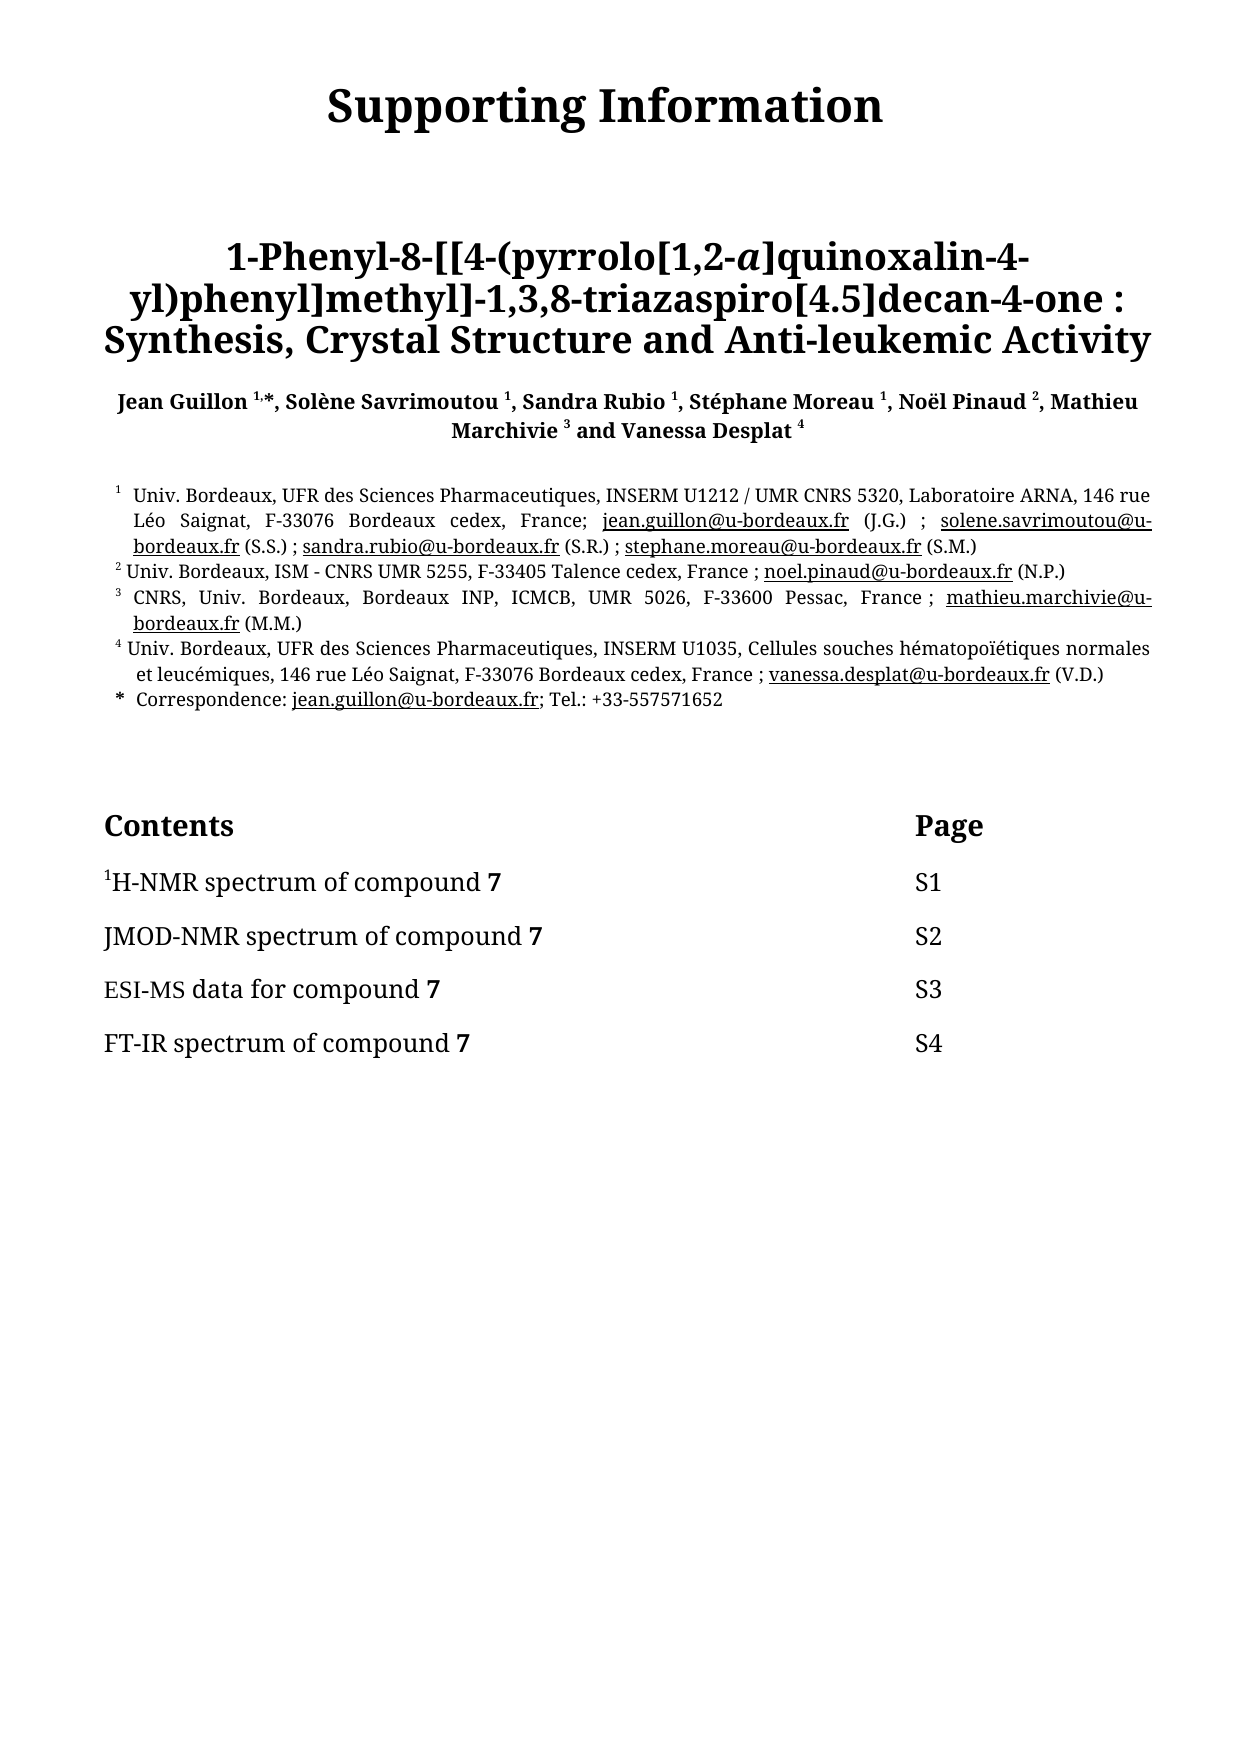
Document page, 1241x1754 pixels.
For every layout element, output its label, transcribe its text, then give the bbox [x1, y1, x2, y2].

text * Correspondence: jean.guillon@u-bordeaux.fr; Tel.: +33-557571652 [115, 686, 1152, 712]
text 3 CNRS, Univ. Bordeaux, Bordeaux INP, ICMCB, UMR 5026, F-33600 Pessac, France ; mathieu.marchivie@u-bordeaux.fr (M.M.) [115, 584, 1152, 635]
text Jean Guillon 1,*, Solène Savrimoutou 1, Sandra Rubio 1, Stéphane Moreau 1, Noël Pinaud 2, Mathieu Marchivie 3 and Vanessa Desplat 4 [103, 387, 1152, 444]
text 2 Univ. Bordeaux, ISM - CNRS UMR 5255, F-33405 Talence cedex, France ; noel.pinaud@u-bordeaux.fr (N.P.) [115, 559, 1152, 584]
text 1H-NMR spectrum of compound 7 S1 [103, 865, 1152, 899]
title Supporting Information [59, 74, 1152, 136]
title 1-Phenyl-8-[[4-(pyrrolo[1,2-a]quinoxalin-4-yl)phenyl]methyl]-1,3,8-triazaspiro[4.5]decan-4-one : Synthesis, Crystal Structure and Anti-leukemic Activity [103, 237, 1152, 362]
text ESI-MS data for compound 7 S3 [103, 972, 1152, 1006]
text FT-IR spectrum of compound 7 S4 [103, 1025, 1152, 1059]
text Contents Page [103, 806, 1152, 845]
text 1 Univ. Bordeaux, UFR des Sciences Pharmaceutiques, INSERM U1212 / UMR CNRS 5320, Laboratoire ARNA, 146 rue Léo Saignat, F-33076 Bordeaux cedex, France; jean.guillon@u-bordeaux.fr (J.G.) ; solene.savrimoutou@u-bordeaux.fr (S.S.) ; sandra.rubio@u-bordeaux.fr (S.R.) ; stephane.moreau@u-bordeaux.fr (S.M.) [115, 482, 1152, 559]
text 4 Univ. Bordeaux, UFR des Sciences Pharmaceutiques, INSERM U1035, Cellules souches hématopoïétiques normales et leucémiques, 146 rue Léo Saignat, F-33076 Bordeaux cedex, France ; vanessa.desplat@u-bordeaux.fr (V.D.) [115, 635, 1152, 686]
text JMOD-NMR spectrum of compound 7 S2 [103, 918, 1152, 953]
